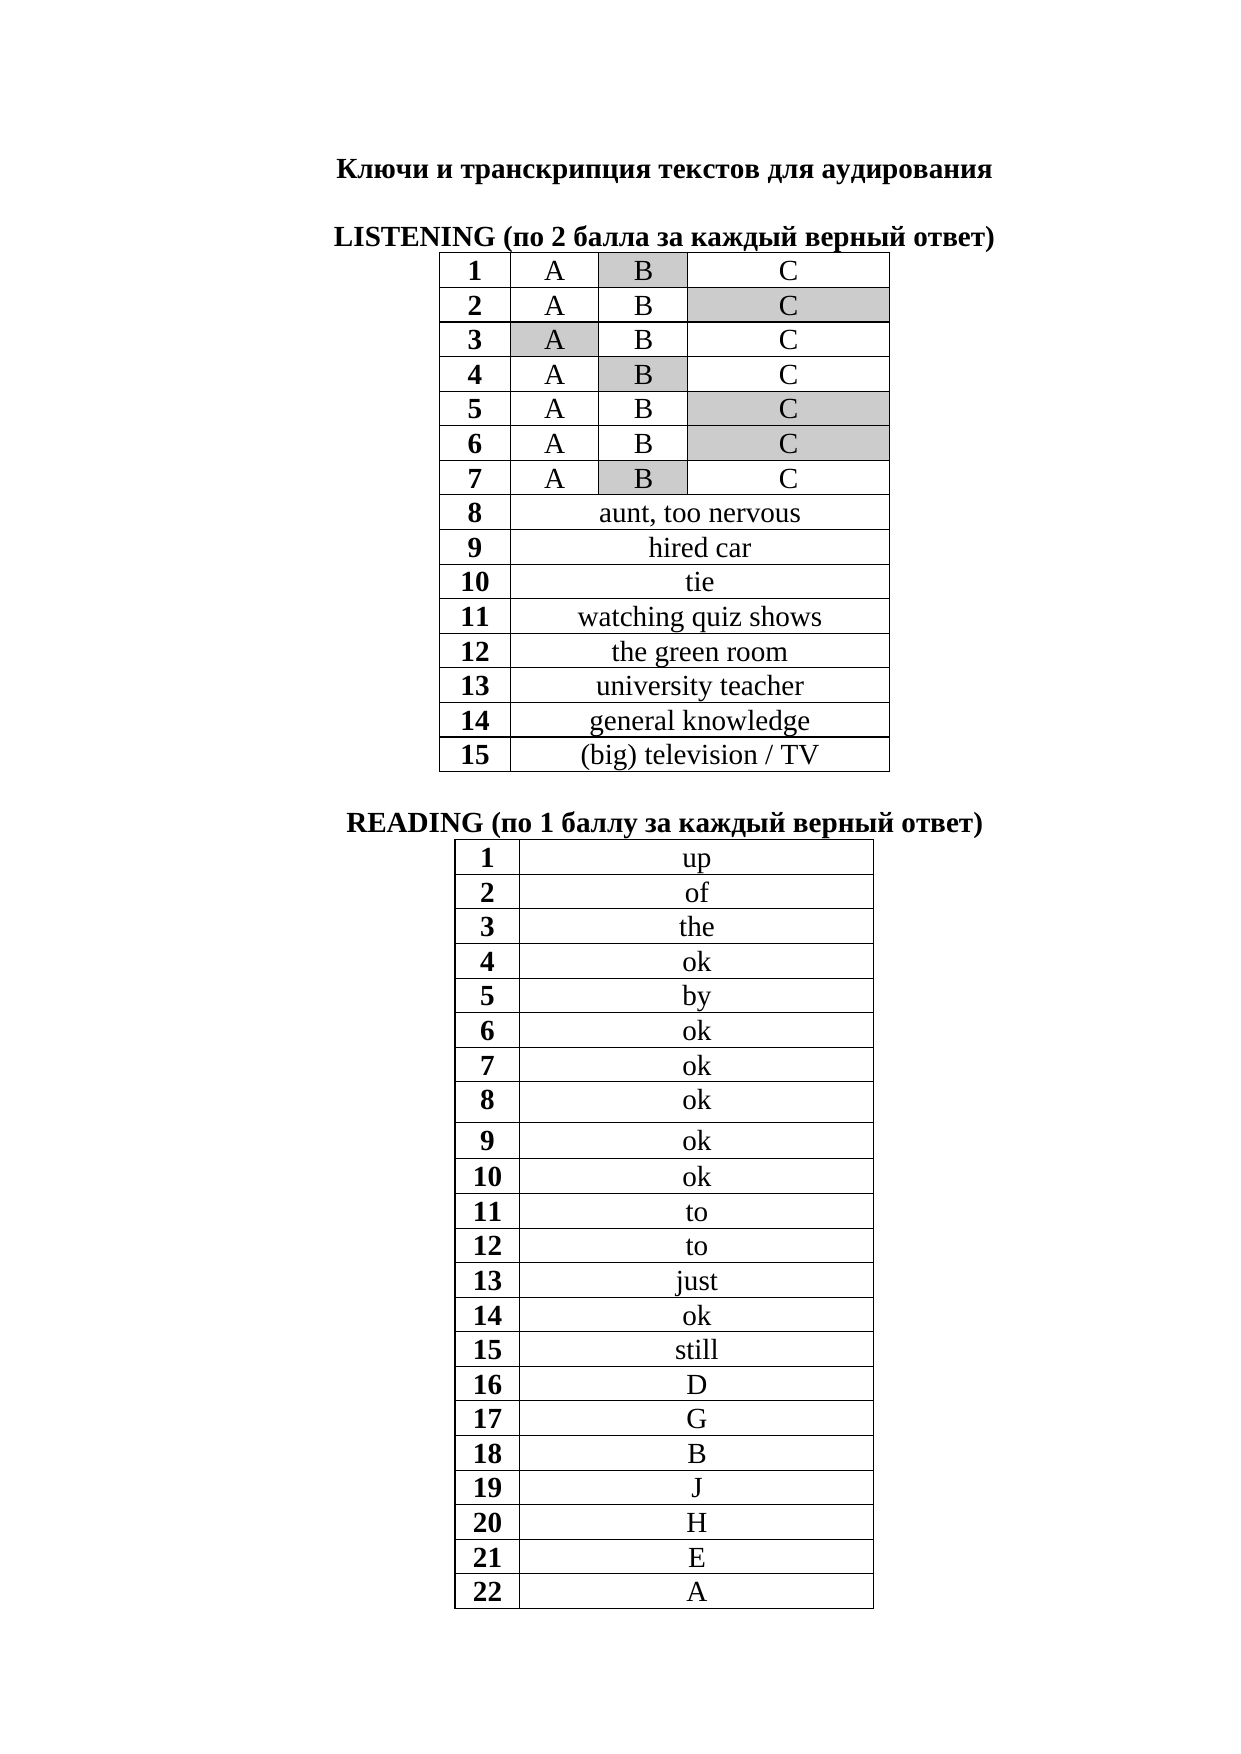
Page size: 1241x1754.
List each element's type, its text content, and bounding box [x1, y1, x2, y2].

table_cell 10 [440, 565, 510, 598]
table_cell A [520, 1574, 873, 1608]
table_cell watching quiz shows [511, 599, 889, 633]
table_cell A [511, 357, 598, 391]
table_cell C [688, 392, 889, 425]
table_cell B [599, 323, 687, 356]
table_cell just [520, 1263, 873, 1297]
table_cell the green room [511, 634, 889, 667]
table_cell 12 [456, 1229, 519, 1262]
table_cell B [599, 461, 687, 494]
table_cell ok [520, 1013, 873, 1047]
table_cell by [520, 979, 873, 1012]
table_cell ok [520, 1048, 873, 1081]
table_cell 3 [456, 909, 519, 943]
table_cell B [599, 357, 687, 391]
table_cell 11 [456, 1194, 519, 1227]
table_cell 22 [456, 1574, 519, 1608]
table_header C [688, 253, 889, 287]
table_cell G [520, 1401, 873, 1435]
table_cell A [511, 426, 598, 460]
table_cell ok [520, 1298, 873, 1331]
table_header up [520, 840, 873, 874]
table_cell 7 [440, 461, 510, 494]
table_cell 6 [440, 426, 510, 460]
table_cell A [511, 323, 598, 356]
table_cell 4 [456, 944, 519, 977]
table_cell C [688, 461, 889, 494]
table_cell C [688, 323, 889, 356]
table_cell 5 [440, 392, 510, 425]
table_cell A [511, 392, 598, 425]
table_cell aunt, too nervous [511, 495, 889, 529]
table_header 1 [456, 840, 519, 874]
table_cell C [688, 357, 889, 391]
table_cell 19 [456, 1471, 519, 1504]
table_cell 2 [456, 875, 519, 908]
table_cell to [520, 1229, 873, 1262]
table_cell B [599, 392, 687, 425]
text Ключи и транскрипция текстов для аудирования [177, 152, 1152, 185]
table_cell 10 [456, 1159, 519, 1193]
table_header A [511, 253, 598, 287]
table_cell ok [520, 1159, 873, 1193]
table_cell 2 [440, 288, 510, 321]
table_cell (big) television / TV [511, 738, 889, 771]
table_cell C [688, 426, 889, 460]
table_cell general knowledge [511, 703, 889, 736]
table_cell 8 [440, 495, 510, 529]
table_cell B [520, 1436, 873, 1469]
table_cell ok [520, 1123, 873, 1158]
table_cell 14 [456, 1298, 519, 1331]
table_cell 15 [440, 738, 510, 771]
table_cell 12 [440, 634, 510, 667]
table_header B [599, 253, 687, 287]
table_cell B [599, 288, 687, 321]
table_cell of [520, 875, 873, 908]
table_cell 13 [440, 668, 510, 702]
table_cell 21 [456, 1540, 519, 1573]
table_cell to [520, 1194, 873, 1227]
table_cell J [520, 1471, 873, 1504]
table_cell ok [520, 1082, 873, 1122]
table_cell A [511, 461, 598, 494]
table_cell 18 [456, 1436, 519, 1469]
table_cell the [520, 909, 873, 943]
table_cell 7 [456, 1048, 519, 1081]
table_cell hired car [511, 530, 889, 563]
table_cell 5 [456, 979, 519, 1012]
table_cell still [520, 1332, 873, 1366]
table_cell 15 [456, 1332, 519, 1366]
table_cell 3 [440, 323, 510, 356]
table_cell D [520, 1367, 873, 1400]
table_cell 16 [456, 1367, 519, 1400]
table_cell 17 [456, 1401, 519, 1435]
table_cell 6 [456, 1013, 519, 1047]
table_cell 8 [456, 1082, 519, 1122]
table_header 1 [440, 253, 510, 287]
table_cell C [688, 288, 889, 321]
table_cell 9 [440, 530, 510, 563]
table_cell 11 [440, 599, 510, 633]
table_cell B [599, 426, 687, 460]
table_cell 9 [456, 1123, 519, 1158]
table_cell 4 [440, 357, 510, 391]
table_cell 20 [456, 1505, 519, 1539]
table_cell H [520, 1505, 873, 1539]
text READING (по 1 баллу за каждый верный ответ) [177, 806, 1152, 839]
table_cell 13 [456, 1263, 519, 1297]
text LISTENING (по 2 балла за каждый верный ответ) [177, 219, 1152, 252]
table_cell university teacher [511, 668, 889, 702]
table_cell A [511, 288, 598, 321]
table_cell ok [520, 944, 873, 977]
table_cell tie [511, 565, 889, 598]
table_cell E [520, 1540, 873, 1573]
table_cell 14 [440, 703, 510, 736]
